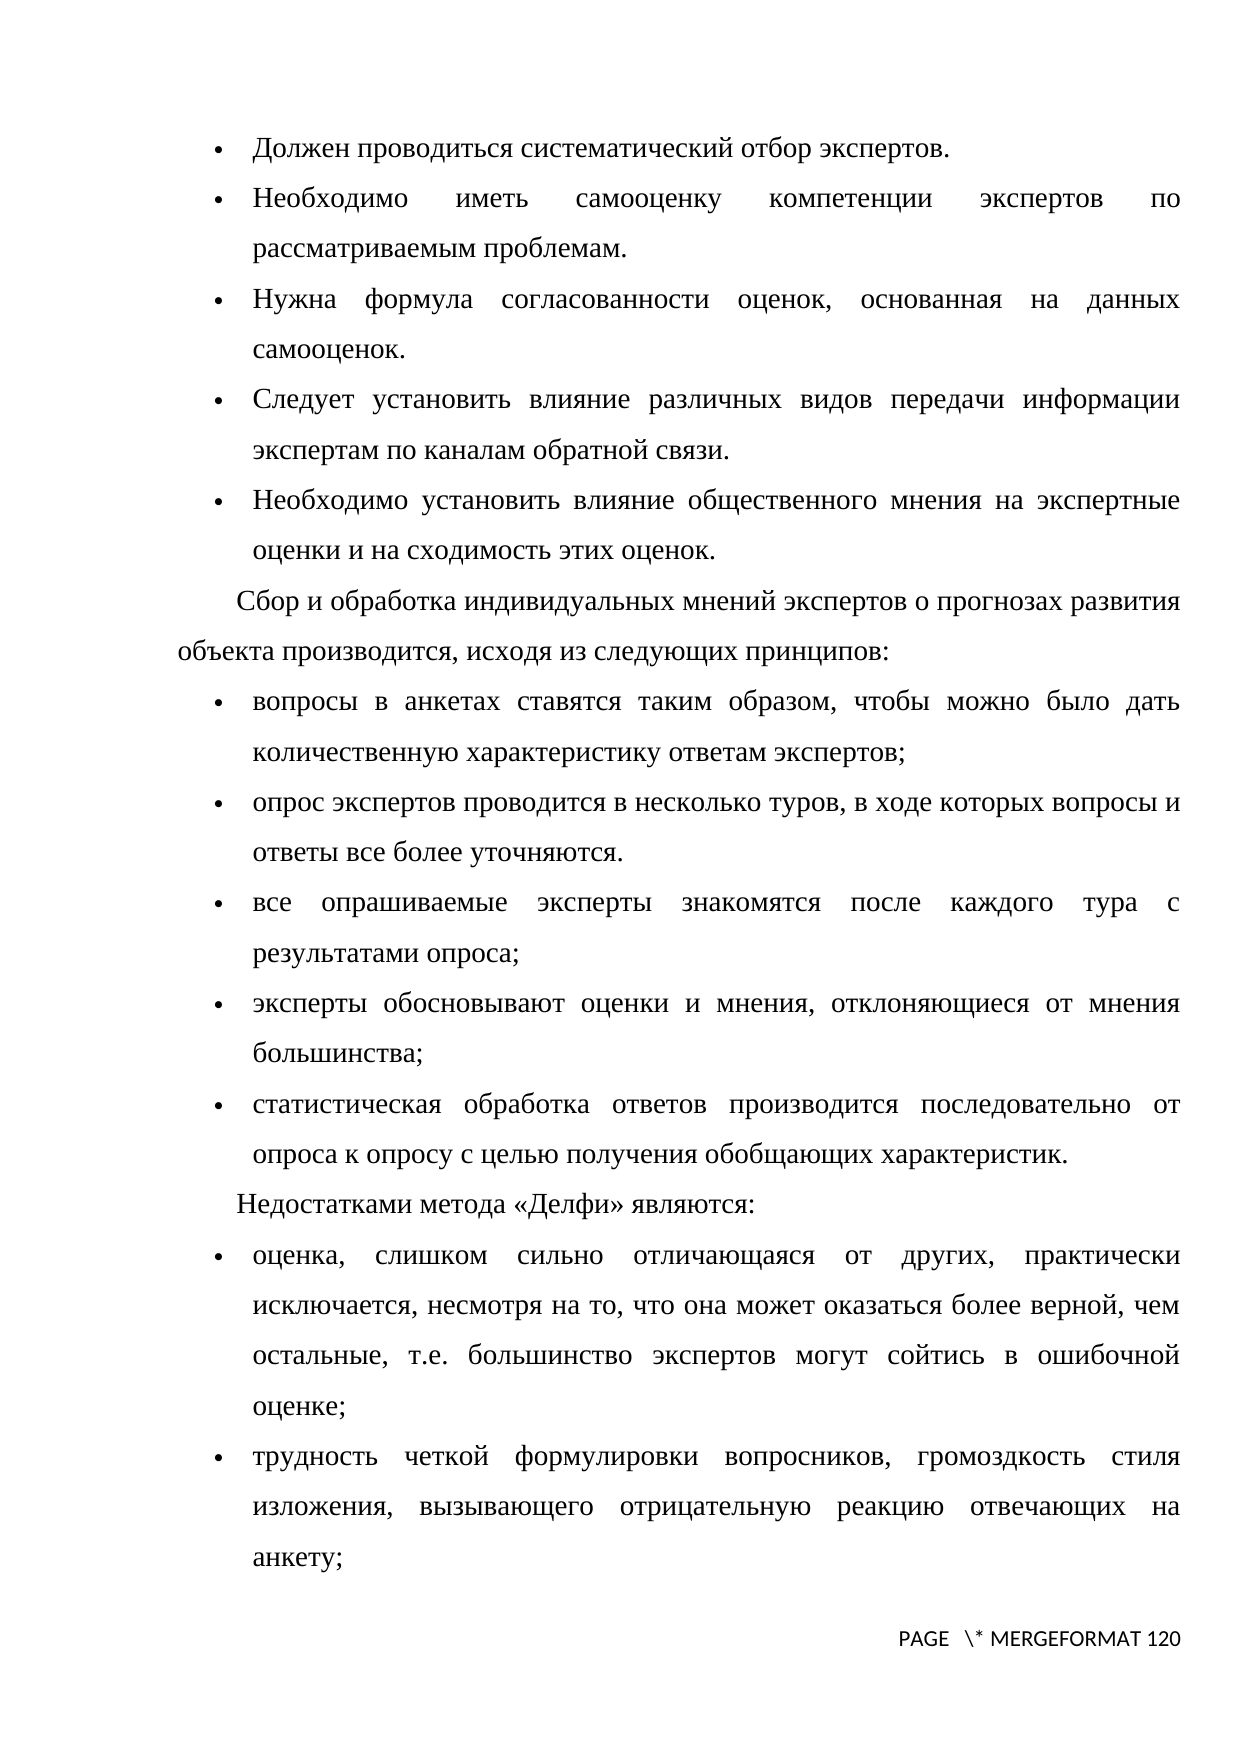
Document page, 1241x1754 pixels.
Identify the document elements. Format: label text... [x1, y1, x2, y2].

list Необходимо установить влияние общественного мнения на экспертные оценки и на сходимость этих оценок. [215, 482, 1181, 566]
list вопросы в анкетах ставятся таким образом, чтобы можно было дать количественную характеристику ответам экспертов; [215, 683, 1181, 767]
text Недостатками метода «Делфи» являются: [177, 1186, 1181, 1220]
list Нужна формула согласованности оценок, основанная на данных самооценок. [215, 281, 1181, 365]
list опрос экспертов проводится в несколько туров, в ходе которых вопросы и ответы все более уточняются. [215, 784, 1181, 868]
list все опрашиваемые эксперты знакомятся после каждого тура с результатами опроса; [215, 884, 1181, 968]
list оценка, слишком сильно отличающаяся от других, практически исключается, несмотря на то, что она может оказаться более верной, чем остальные, т.е. большинство экспертов могут сойтись в ошибочной оценке; [215, 1237, 1181, 1421]
list статистическая обработка ответов производится последовательно от опроса к опросу с целью получения обобщающих характеристик. [215, 1086, 1181, 1170]
list Следует установить влияние различных видов передачи информации экспертам по каналам обратной связи. [215, 381, 1181, 465]
list эксперты обосновывают оценки и мнения, отклоняющиеся от мнения большинства; [215, 985, 1181, 1069]
list Необходимо иметь самооценку компетенции экспертов по рассматриваемым проблемам. [215, 180, 1181, 264]
text Сбор и обработка индивидуальных мнений экспертов о прогнозах развития объекта производится, исходя из следующих принципов: [177, 583, 1181, 667]
list Должен проводиться систематический отбор экспертов. [215, 130, 1181, 163]
list трудность четкой формулировки вопросников, громоздкость стиля изложения, вызывающего отрицательную реакцию отвечающих на анкету; [215, 1438, 1181, 1572]
